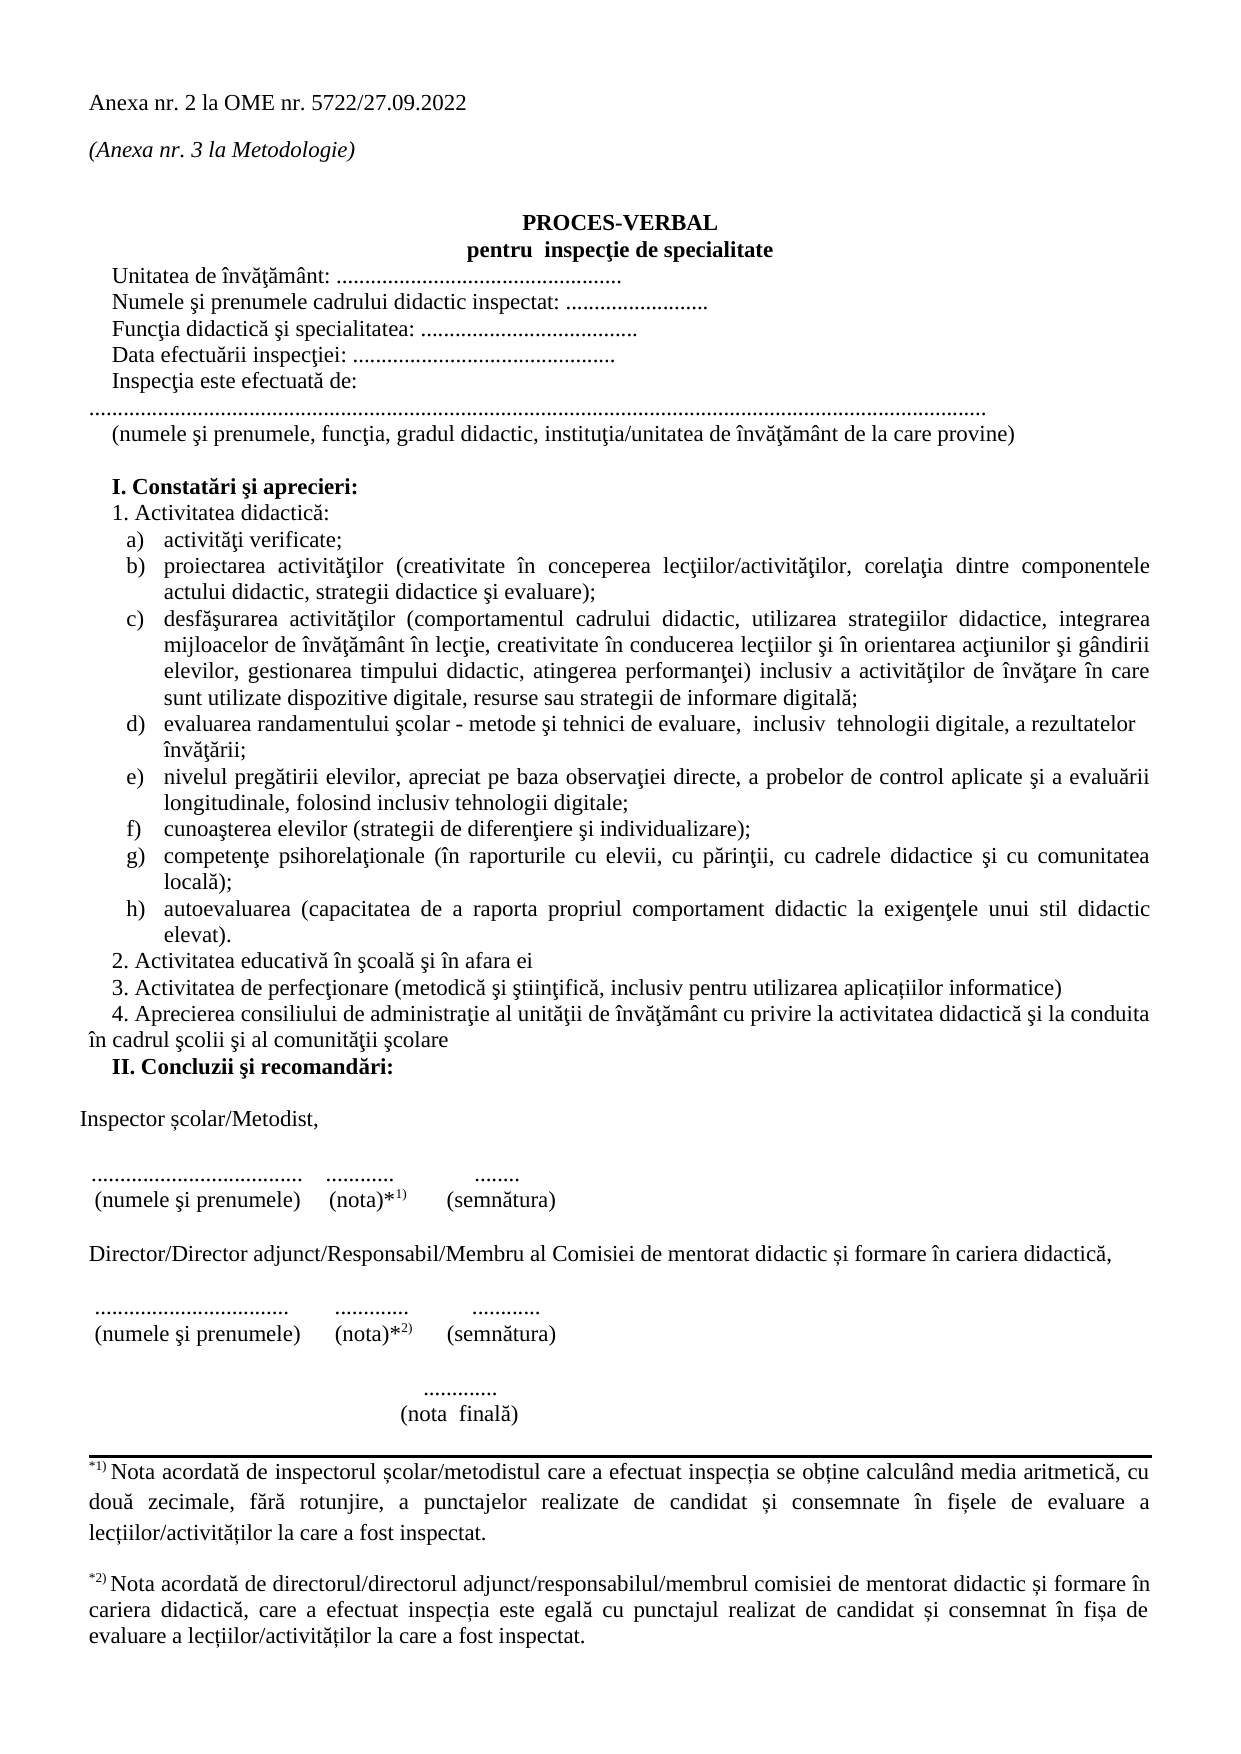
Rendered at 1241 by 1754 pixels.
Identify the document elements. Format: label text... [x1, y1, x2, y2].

text (numele şi prenumele, funcţia, gradul didactic, instituţia/unitatea de învăţământ de la care provine) [89, 420, 1152, 447]
text ............................................................................................................................................................. [89, 394, 1152, 420]
list activităţi verificate; [126, 526, 1152, 552]
list autoevaluarea (capacitatea de a raporta propriul comportament didactic la exigenţele unui stil didactic elevat). [126, 894, 1152, 947]
text PROCES-VERBAL [89, 209, 1152, 236]
text Funcţia didactică şi specialitatea: ...................................... [89, 315, 1152, 341]
list cunoaşterea elevilor (strategii de diferenţiere şi individualizare); [126, 816, 1152, 842]
text ..................................... ............ ........ [74, 1160, 1152, 1186]
text (numele şi prenumele) (nota)*2) (semnătura) [89, 1319, 1152, 1346]
text ............. [89, 1374, 1152, 1400]
text Unitatea de învăţământ: .................................................. [89, 262, 1152, 288]
text Data efectuării inspecţiei: .............................................. [89, 341, 1152, 367]
text .................................. ............. ............ [89, 1293, 1152, 1319]
list evaluarea randamentului şcolar - metode şi tehnici de evaluare, inclusiv tehnologii digitale, a rezultatelor învăţării; [126, 710, 1152, 763]
list desfăşurarea activităţilor (comportamentul cadrului didactic, utilizarea strategiilor didactice, integrarea mijloacelor de învăţământ în lecţie, creativitate în conducerea lecţiilor şi în orientarea acţiunilor şi gândirii elevilor, gestionarea timpului didactic, atingerea performanţei) inclusiv a activităţilor de învăţare în care sunt utilizate dispozitive digitale, resurse sau strategii de informare digitală; [126, 605, 1152, 710]
text (Anexa nr. 3 la Metodologie) [89, 136, 1152, 162]
text *1) Nota acordată de inspectorul școlar/metodistul care a efectuat inspecția se obține calculând media aritmetică, cu două zecimale, fără rotunjire, a punctajelor realizate de candidat și consemnate în fișele de evaluare a lecțiilor/activităților la care a fost inspectat. [89, 1458, 1152, 1545]
text *2) Nota acordată de directorul/directorul adjunct/responsabilul/membrul comisiei de mentorat didactic și formare în cariera didactică, care a efectuat inspecția este egală cu punctajul realizat de candidat și consemnat în fișa de evaluare a lecțiilor/activităților la care a fost inspectat. [89, 1570, 1152, 1649]
text 4. Aprecierea consiliului de administraţie al unităţii de învăţământ cu privire la activitatea didactică şi la conduita în cadrul şcolii şi al comunităţii şcolare [89, 1000, 1152, 1053]
list nivelul pregătirii elevilor, apreciat pe baza observaţiei directe, a probelor de control aplicate şi a evaluării longitudinale, folosind inclusiv tehnologii digitale; [126, 763, 1152, 816]
text 1. Activitatea didactică: [89, 499, 1152, 526]
text Inspector școlar/Metodist, [74, 1105, 1152, 1132]
text (nota finală) [89, 1400, 1152, 1427]
text (numele şi prenumele) (nota)*1) (semnătura) [89, 1186, 1152, 1212]
text I. Constatări şi aprecieri: [89, 473, 1152, 499]
text 3. Activitatea de perfecţionare (metodică şi ştiinţifică, inclusiv pentru utilizarea aplicațiilor informatice) [89, 974, 1152, 1000]
text pentru inspecţie de specialitate [89, 236, 1152, 262]
text Director/Director adjunct/Responsabil/Membru al Comisiei de mentorat didactic și formare în cariera didactică, [89, 1241, 1152, 1267]
list competenţe psihorelaţionale (în raporturile cu elevii, cu părinţii, cu cadrele didactice şi cu comunitatea locală); [126, 842, 1152, 894]
text Anexa nr. 2 la OME nr. 5722/27.09.2022 [89, 89, 1152, 115]
list proiectarea activităţilor (creativitate în conceperea lecţiilor/activităţilor, corelaţia dintre componentele actului didactic, strategii didactice şi evaluare); [126, 552, 1152, 605]
text 2. Activitatea educativă în şcoală şi în afara ei [89, 947, 1152, 974]
text Numele şi prenumele cadrului didactic inspectat: ......................... [89, 288, 1152, 315]
text II. Concluzii şi recomandări: [89, 1053, 1152, 1079]
text Inspecţia este efectuată de: [89, 367, 1152, 394]
